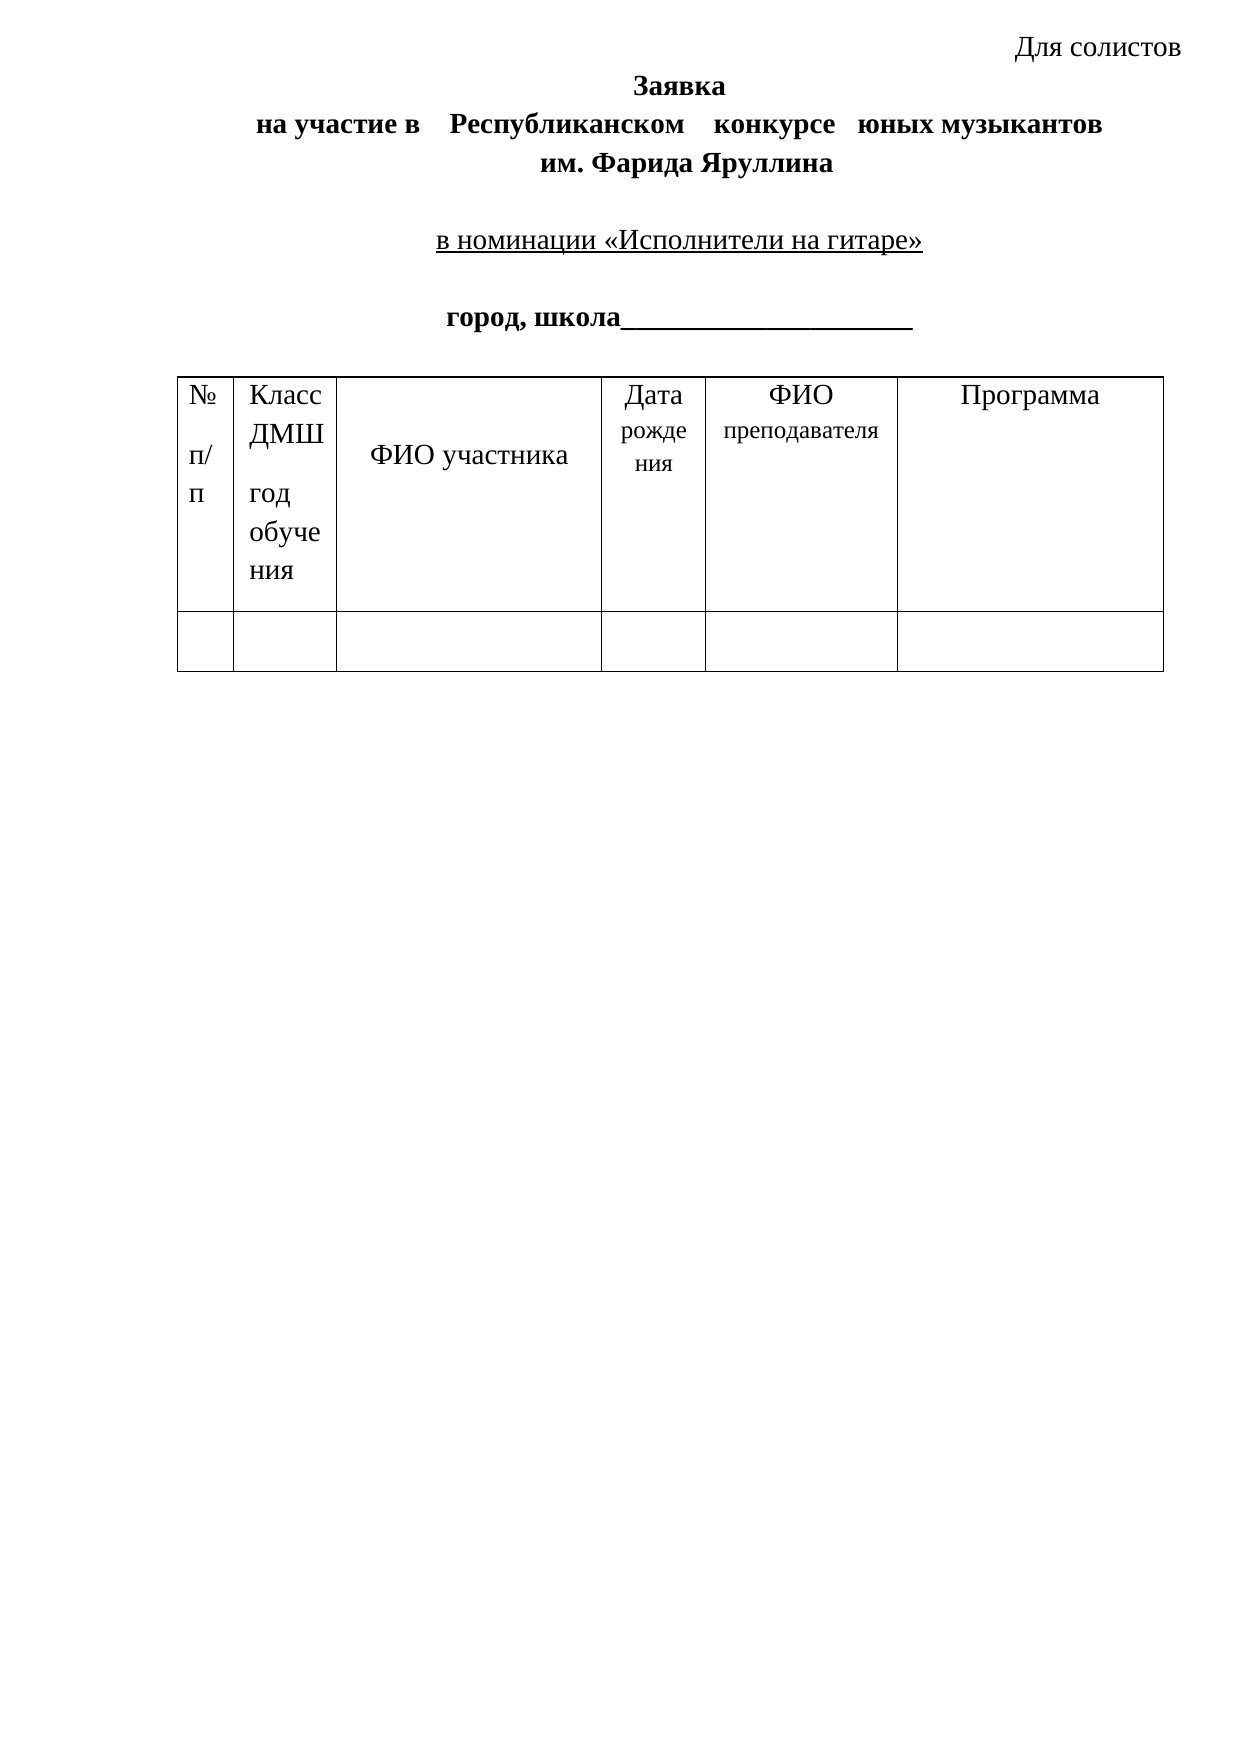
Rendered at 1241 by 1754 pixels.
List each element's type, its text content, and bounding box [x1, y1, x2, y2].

table_cell [234, 612, 336, 671]
table_header № п/п [178, 378, 233, 611]
table_header Дата рожде ния [602, 378, 705, 611]
text им. Фарида Яруллина [177, 145, 1181, 179]
table_cell [706, 612, 897, 671]
text город, школа____________________ [177, 299, 1181, 333]
text на участие в Республиканском конкурсе юных музыкантов [177, 107, 1181, 140]
text Для солистов [177, 29, 1181, 63]
table_header Программа [898, 378, 1163, 611]
table_header ФИО участника [337, 378, 601, 611]
table_cell [337, 612, 601, 671]
table_header ФИО преподавателя [706, 378, 897, 611]
text Заявка [177, 68, 1181, 102]
table_header КлассДМШ год обучения [234, 378, 336, 611]
table_cell [898, 612, 1163, 671]
table_cell [602, 612, 705, 671]
table_cell [178, 612, 233, 671]
text в номинации «Исполнители на гитаре» [177, 222, 1181, 256]
